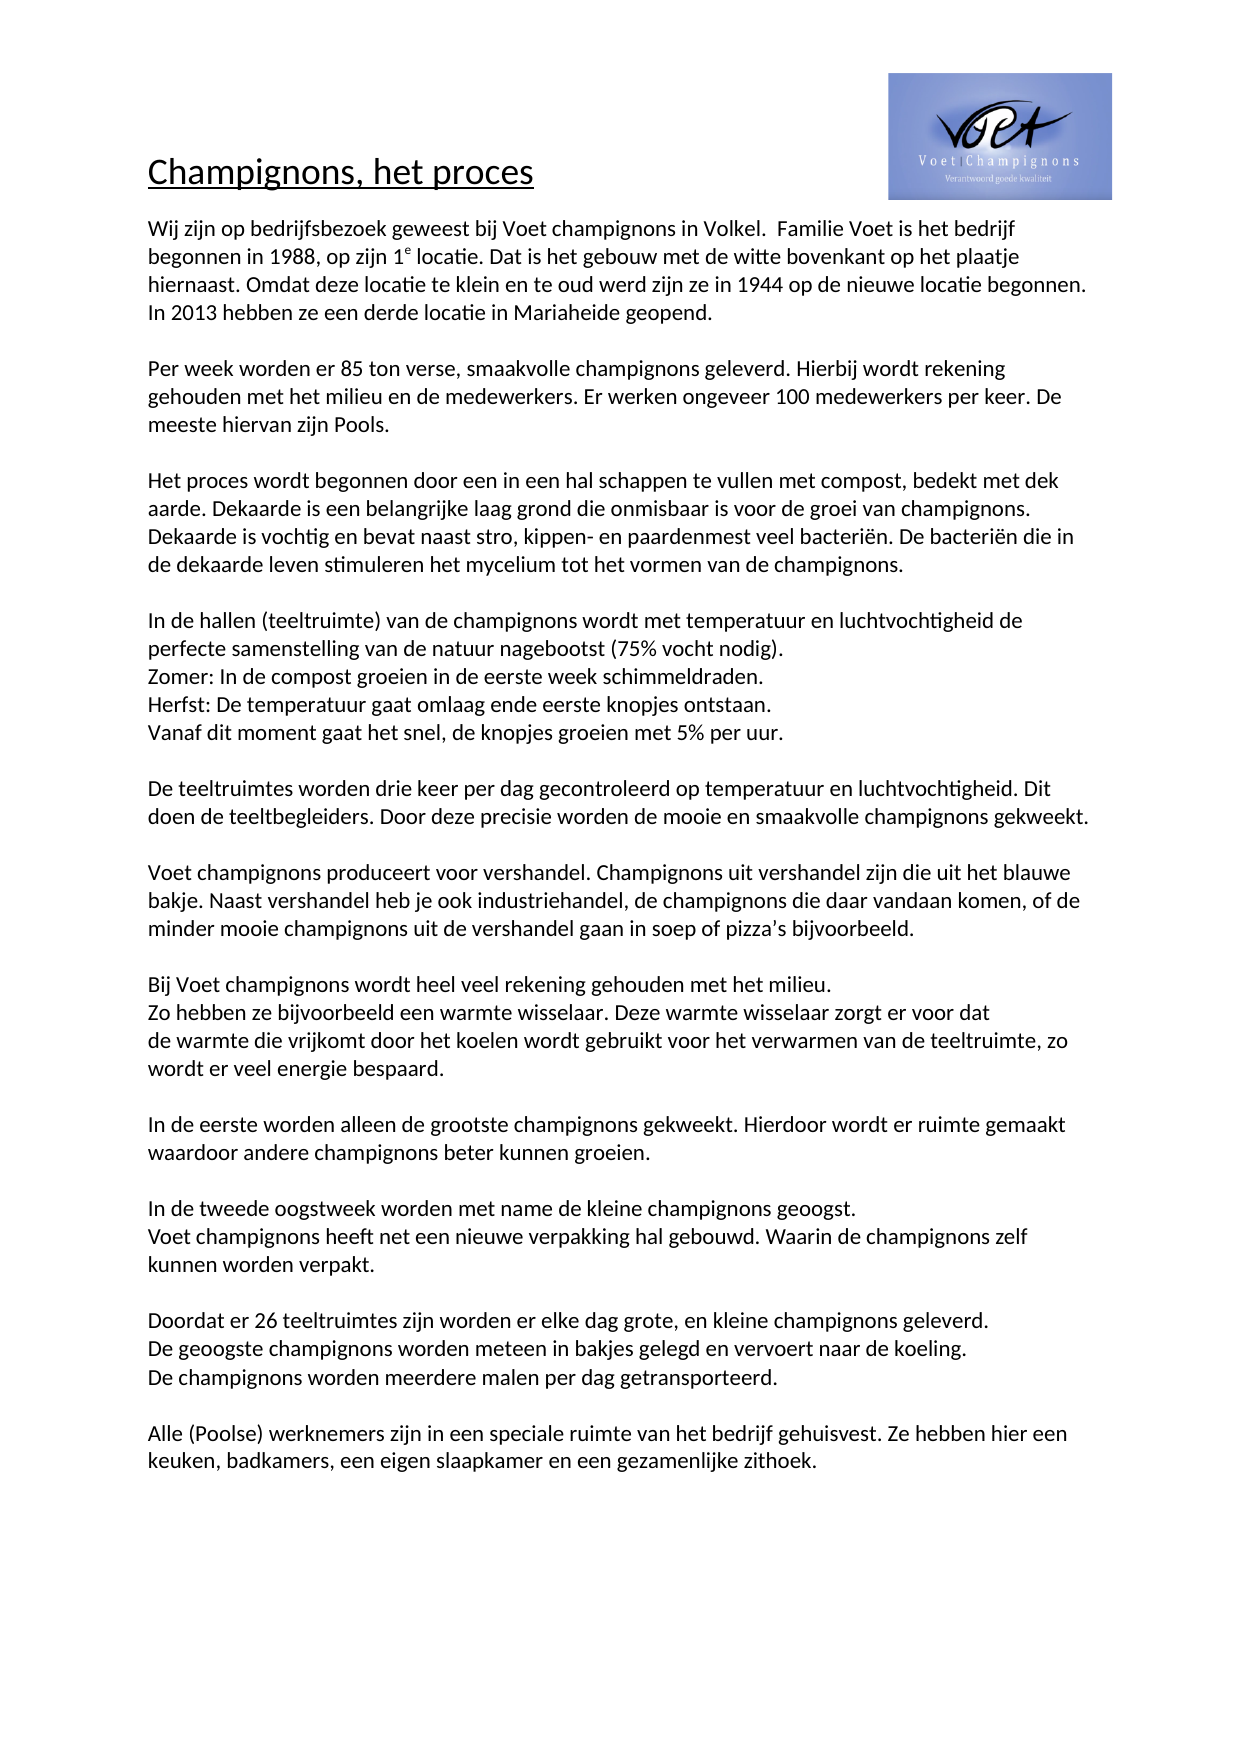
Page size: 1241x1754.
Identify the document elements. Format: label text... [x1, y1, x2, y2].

text Herfst: De temperatuur gaat omlaag ende eerste knopjes ontstaan. [148, 690, 1093, 718]
text De champignons worden meerdere malen per dag getransporteerd. [148, 1363, 1093, 1391]
text Het proces wordt begonnen door een in een hal schappen te vullen met compost, bedekt met dek aarde. Dekaarde is een belangrijke laag grond die onmisbaar is voor de groei van champignons. Dekaarde is vochtig en bevat naast stro, kippen- en paardenmest veel bacteriën. De bacteriën die in de dekaarde leven stimuleren het mycelium tot het vormen van de champignons. [148, 466, 1093, 578]
text In de eerste worden alleen de grootste champignons gekweekt. Hierdoor wordt er ruimte gemaakt waardoor andere champignons beter kunnen groeien. [148, 1082, 1093, 1166]
text In de hallen (teeltruimte) van de champignons wordt met temperatuur en luchtvochtigheid de perfecte samenstelling van de natuur nagebootst (75% vocht nodig). [148, 606, 1093, 662]
text de warmte die vrijkomt door het koelen wordt gebruikt voor het verwarmen van de teeltruimte, zo wordt er veel energie bespaard. [148, 1026, 1093, 1082]
text Per week worden er 85 ton verse, smaakvolle champignons geleverd. Hierbij wordt rekening gehouden met het milieu en de medewerkers. Er werken ongeveer 100 medewerkers per keer. De meeste hiervan zijn Pools. [148, 354, 1093, 438]
text Zomer: In de compost groeien in de eerste week schimmeldraden. [148, 662, 1093, 690]
text Voet champignons heeft net een nieuwe verpakking hal gebouwd. Waarin de champignons zelf kunnen worden verpakt. [148, 1222, 1093, 1278]
text Doordat er 26 teeltruimtes zijn worden er elke dag grote, en kleine champignons geleverd. [148, 1307, 1093, 1334]
text De geoogste champignons worden meteen in bakjes gelegd en vervoert naar de koeling. [148, 1334, 1093, 1363]
text Wij zijn op bedrijfsbezoek geweest bij Voet champignons in Volkel. Familie Voet is het bedrijf begonnen in 1988, op zijn 1e locatie. Dat is het gebouw met de witte bovenkant op het plaatje hiernaast. Omdat deze locatie te klein en te oud werd zijn ze in 1944 op de nieuwe locatie begonnen. In 2013 hebben ze een derde locatie in Mariaheide geopend. [148, 214, 1093, 326]
text Bij Voet champignons wordt heel veel rekening gehouden met het milieu. [148, 970, 1093, 998]
text Vanaf dit moment gaat het snel, de knopjes groeien met 5% per uur. [148, 718, 1093, 746]
text Champignons, het proces [148, 148, 1093, 193]
text Voet champignons produceert voor vershandel. Champignons uit vershandel zijn die uit het blauwe bakje. Naast vershandel heb je ook industriehandel, de champignons die daar vandaan komen, of de minder mooie champignons uit de vershandel gaan in soep of pizza’s bijvoorbeeld. [148, 858, 1093, 942]
picture [888, 73, 1113, 200]
text Zo hebben ze bijvoorbeeld een warmte wisselaar. Deze warmte wisselaar zorgt er voor dat [148, 998, 1093, 1026]
text Alle (Poolse) werknemers zijn in een speciale ruimte van het bedrijf gehuisvest. Ze hebben hier een keuken, badkamers, een eigen slaapkamer en een gezamenlijke zithoek. [148, 1419, 1093, 1475]
text In de tweede oogstweek worden met name de kleine champignons geoogst. [148, 1194, 1093, 1222]
text De teeltruimtes worden drie keer per dag gecontroleerd op temperatuur en luchtvochtigheid. Dit doen de teeltbegleiders. Door deze precisie worden de mooie en smaakvolle champignons gekweekt. [148, 774, 1093, 830]
